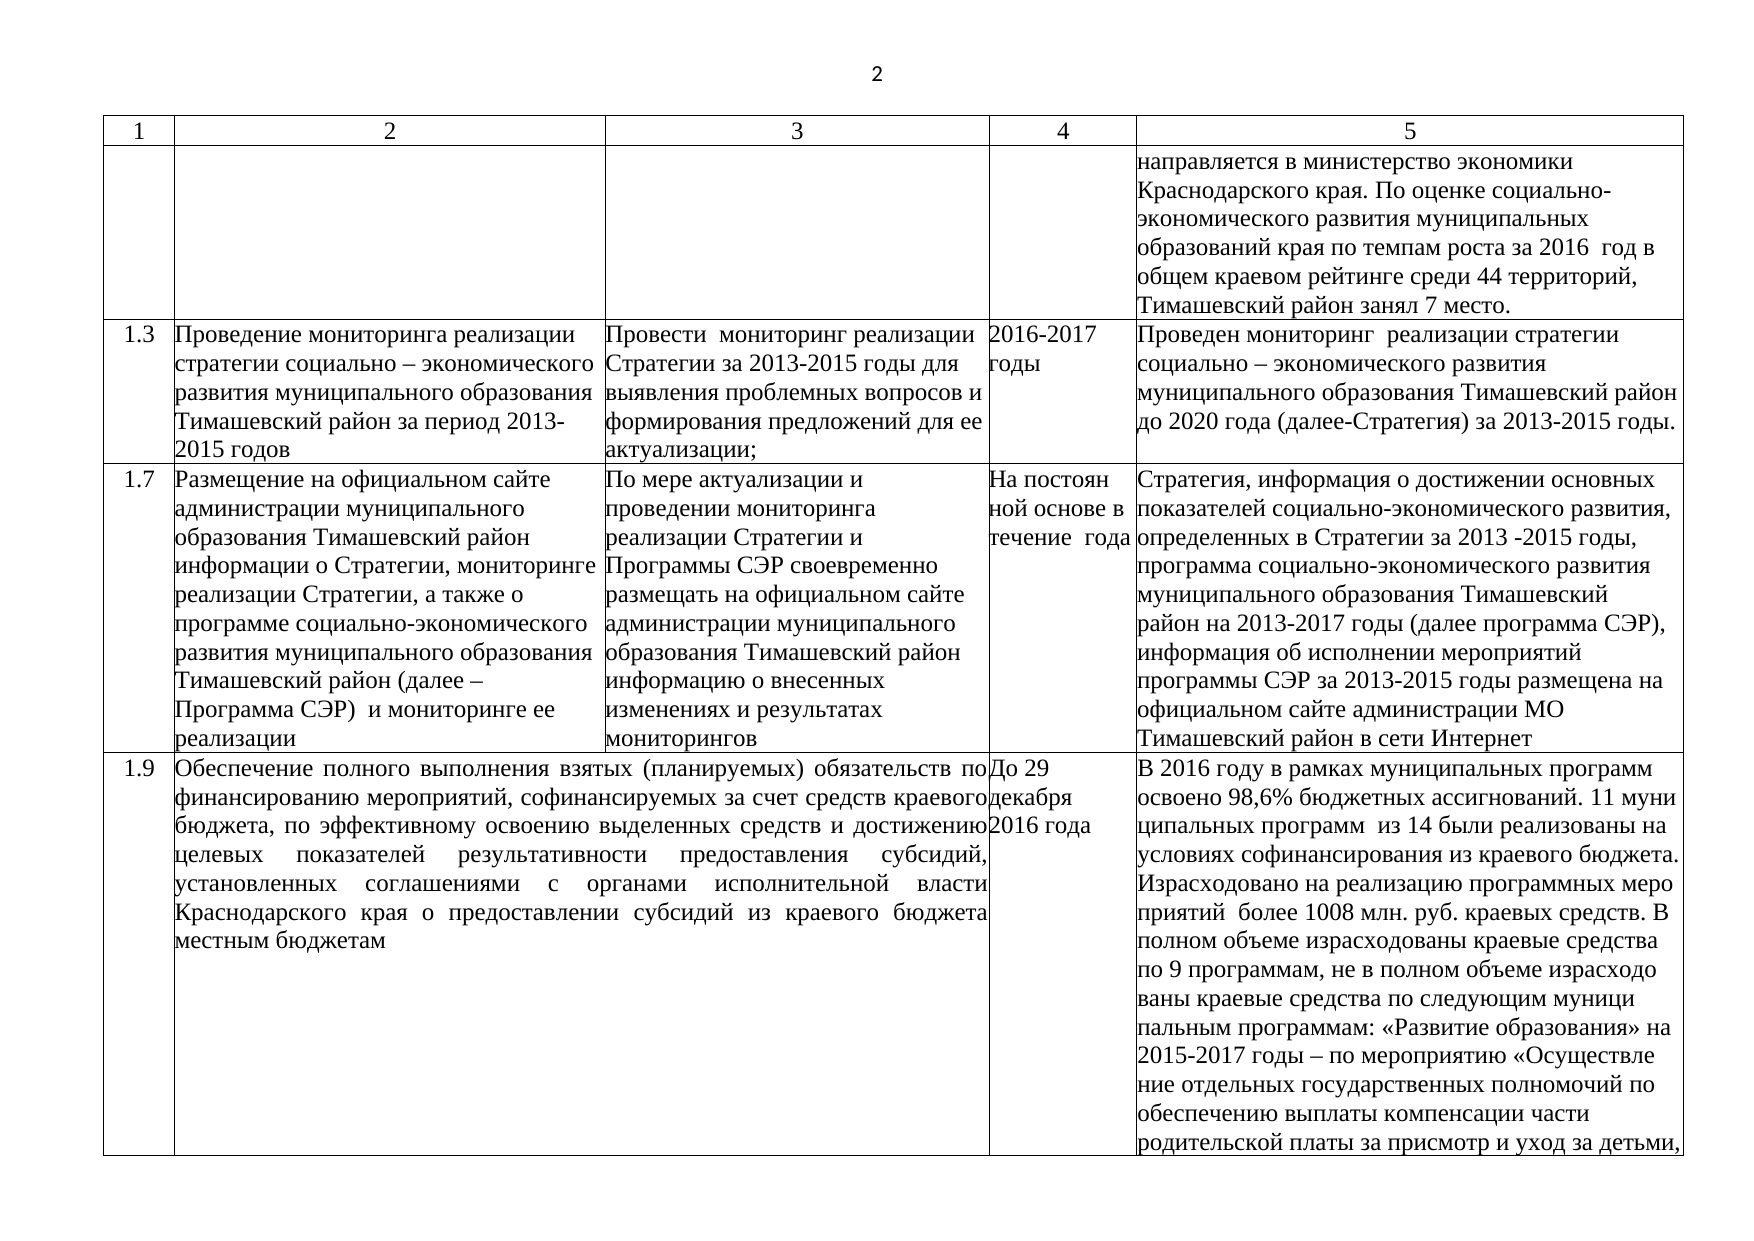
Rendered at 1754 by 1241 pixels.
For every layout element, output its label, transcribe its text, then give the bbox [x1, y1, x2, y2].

table_cell [175, 146, 605, 318]
table_cell Проведение мониторинга реализации стратегии социально – экономического развития муниципального образования Тимашевский район за период 2013-2015 годов [175, 320, 605, 463]
table_cell 3 [606, 116, 989, 145]
table_cell Провести мониторинг реализации Стратегии за 2013-2015 годы для выявления проблемных вопросов и формирования предложений для ее актуализации; [606, 320, 989, 463]
table_cell 4 [990, 116, 1136, 145]
table_cell 1.7 [104, 464, 174, 752]
table_cell 1.9 [104, 753, 174, 1155]
table_cell 1.3 [104, 320, 174, 463]
table_cell Стратегия, информация о достижении основных показателей социально-экономического развития, определенных в Стратегии за 2013 -2015 годы, программа социально-экономического развития муниципального образования Тимашевский район на 2013-2017 годы (далее программа СЭР), информация об исполнении мероприятий программы СЭР за 2013-2015 годы размещена на официальном сайте администрации МО Тимашевский район в сети Интернет [1137, 464, 1683, 752]
table_cell 2016-2017 годы [990, 320, 1136, 463]
table_cell 1 [104, 116, 174, 145]
table_cell [990, 146, 1136, 318]
table_cell 2 [175, 116, 605, 145]
table_cell [104, 146, 174, 318]
table_cell [606, 146, 989, 318]
table_cell До 29 декабря 2016 года [990, 753, 1136, 1155]
table_cell Размещение на официальном сайте администрации муниципального образования Тимашевский район информации о Стратегии, мониторинге реализации Стратегии, а также о программе социально-экономического развития муниципального образования Тимашевский район (далее – Программа СЭР) и мониторинге ее реализации [175, 464, 605, 752]
table_cell 5 [1137, 116, 1683, 145]
table_cell По мере актуализации и проведении мониторинга реализации Стратегии и Программы СЭР своевременно размещать на официальном сайте администрации муниципального образования Тимашевский район информацию о внесенных изменениях и результатах мониторингов [606, 464, 989, 752]
table_cell Проведен мониторинг реализации стратегии социально – экономического развития муниципального образования Тимашевский район до 2020 года (далее-Стратегия) за 2013-2015 годы. [1137, 320, 1683, 463]
table_cell В 2016 году в рамках муниципальных программ освоено 98,6% бюджетных ассигнований. 11 муни ципальных программ из 14 были реализованы на условиях софинансирования из краевого бюджета. Израсходовано на реализацию программных меро приятий более 1008 млн. руб. краевых средств. В полном объеме израсходованы краевые средства по 9 программам, не в полном объеме израсходо ваны краевые средства по следующим муници пальным программам: «Развитие образования» на 2015-2017 годы – по мероприятию «Осуществле ние отдельных государственных полномочий по обеспечению выплаты компенсации части родительской платы за присмотр и уход за детьми, [1137, 753, 1683, 1155]
table_cell направляется в министерство экономики Краснодарского края. По оценке социально-экономического развития муниципальных образований края по темпам роста за 2016 год в общем краевом рейтинге среди 44 территорий, Тимашевский район занял 7 место. [1137, 146, 1683, 318]
table_cell Обеспечение полного выполнения взятых (планируемых) обязательств по финансированию мероприятий, софинансируемых за счет средств краевого бюджета, по эффективному освоению выделенных средств и достижению целевых показателей результативности предоставления субсидий, установленных соглашениями с органами исполнительной власти Краснодарского края о предоставлении субсидий из краевого бюджета местным бюджетам [175, 753, 989, 1155]
table_cell На постоян ной основе в течение года [990, 464, 1136, 752]
